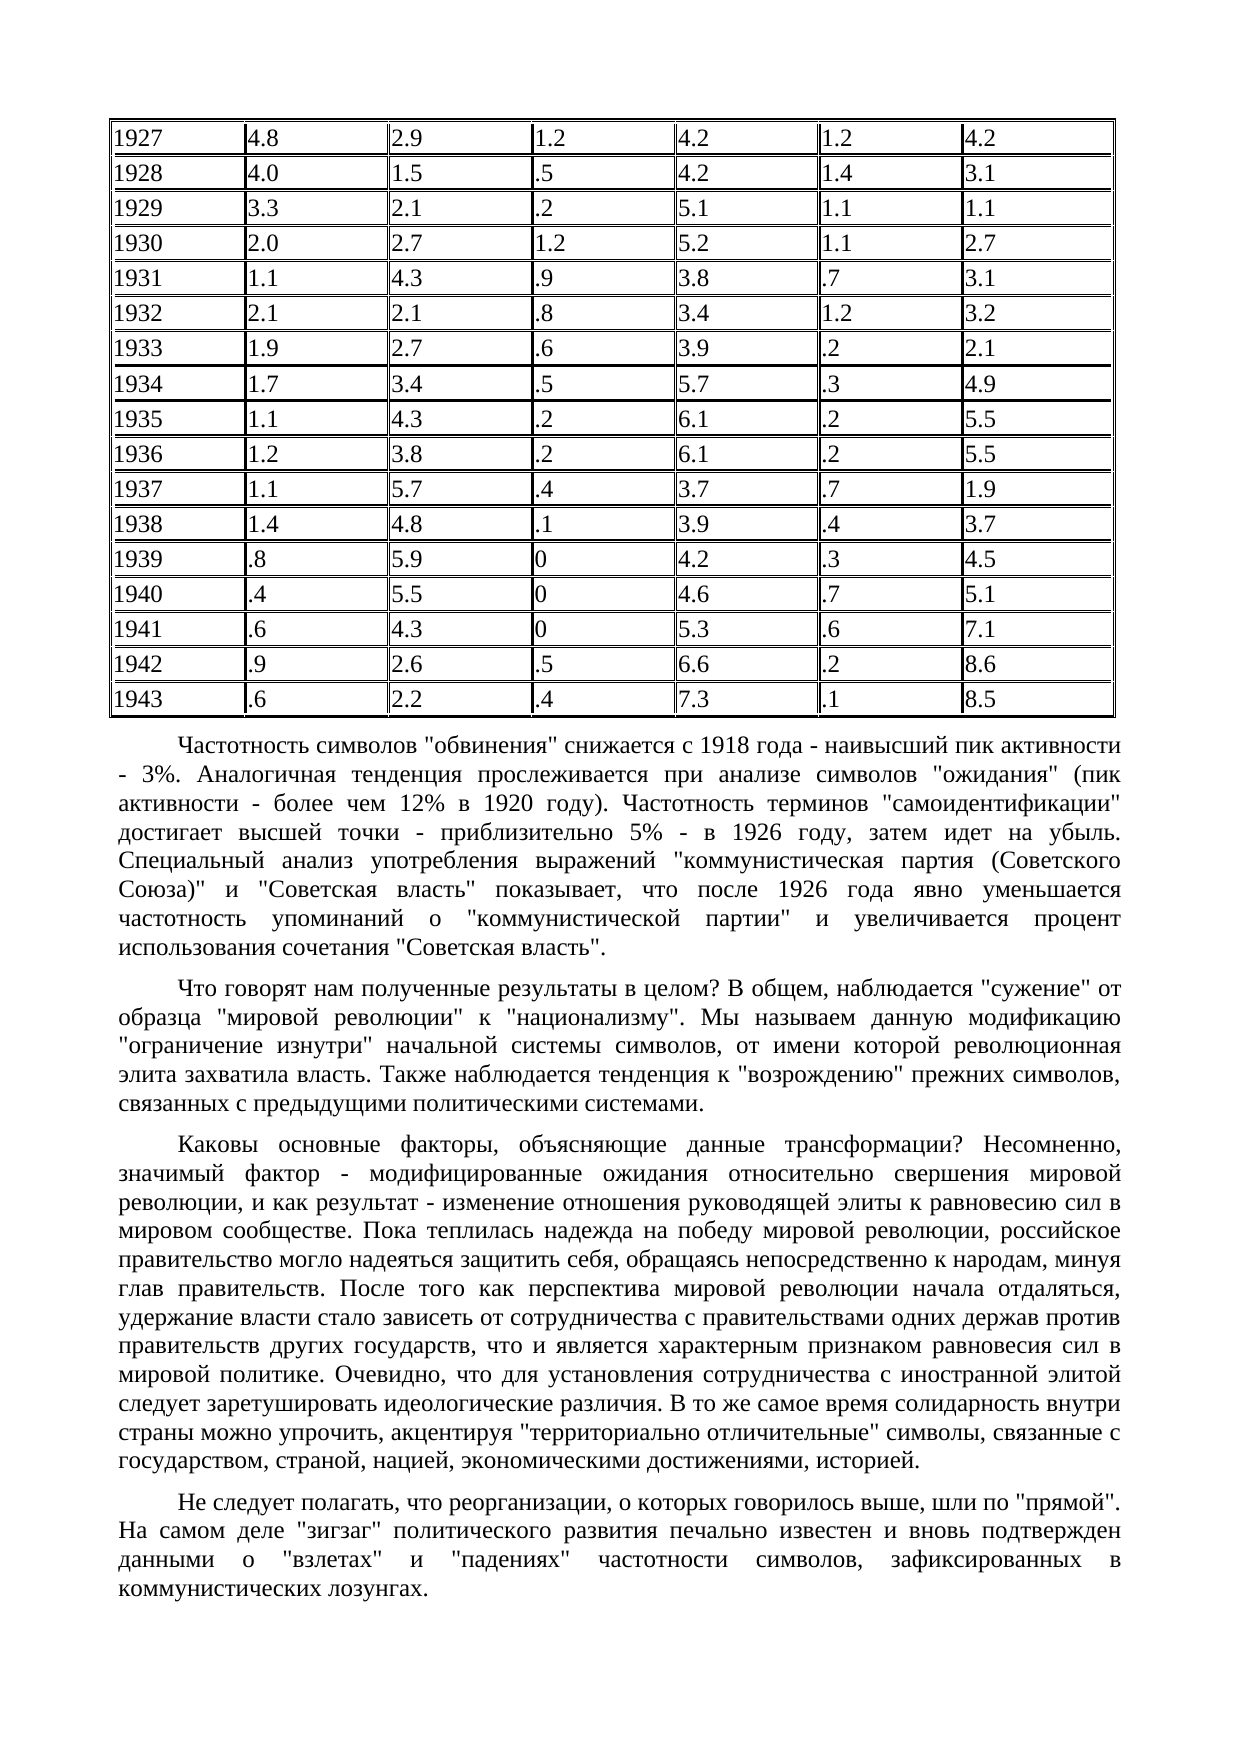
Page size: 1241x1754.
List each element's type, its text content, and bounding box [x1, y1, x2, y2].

table_cell 2.7 [964, 224, 1113, 258]
table_cell .1 [534, 508, 674, 539]
table_cell 1938 [112, 504, 244, 539]
table_cell 5.7 [677, 367, 817, 399]
table_cell 3.9 [677, 508, 817, 539]
table_cell 3.8 [390, 438, 531, 469]
table_cell .5 [534, 648, 674, 680]
table_cell 1939 [112, 539, 244, 574]
table_cell 6.6 [677, 648, 817, 680]
table_cell .9 [247, 648, 387, 680]
table_cell .5 [534, 157, 674, 188]
table_cell 2.1 [390, 192, 531, 223]
table_cell .7 [821, 473, 961, 504]
table_cell 4.9 [964, 364, 1113, 399]
table_cell 4.2 [676, 120, 819, 153]
table_cell .7 [821, 578, 961, 609]
table_cell .2 [821, 438, 961, 469]
table_cell .2 [821, 332, 961, 364]
table_cell 7.1 [964, 610, 1113, 645]
table_cell 2.7 [390, 332, 531, 364]
table_cell 6.1 [677, 402, 817, 434]
table_cell 1.1 [247, 262, 387, 294]
table_cell .5 [534, 367, 674, 399]
table_cell 8.6 [962, 645, 1114, 680]
table_cell 5.2 [677, 227, 817, 258]
table_cell 1.2 [247, 438, 387, 469]
table_cell .2 [534, 192, 674, 223]
table_cell 4.2 [962, 122, 1113, 153]
table_cell 5.9 [390, 543, 531, 574]
table_cell 3.1 [964, 259, 1113, 294]
table_cell 1.9 [247, 332, 387, 364]
table_cell 1.5 [390, 157, 531, 188]
table_cell 1.2 [534, 227, 674, 258]
table_cell 2.1 [247, 297, 387, 329]
table_cell 1.2 [532, 122, 676, 153]
table_cell .4 [532, 683, 676, 715]
table_cell 3.3 [247, 192, 387, 223]
table_cell 7.3 [676, 680, 819, 715]
table_cell .9 [534, 262, 674, 294]
table_cell 2.9 [389, 120, 532, 153]
table_cell .1 [819, 683, 962, 715]
table_cell 1932 [110, 294, 245, 329]
table_cell 1.2 [821, 297, 961, 329]
table_cell .6 [534, 332, 674, 364]
table_cell 1.1 [247, 473, 387, 504]
table_cell 3.9 [677, 332, 817, 364]
table_cell 2.0 [247, 227, 387, 258]
text Каковы основные факторы, объясняющие данные трансформации? Несомненно, значимый фактор - модифицированные ожидания относительно свершения мировой революции, и как результат - изменение отношения руководящей элиты к равновесию сил в мировом сообществе. Пока теплилась надежда на победу мировой революции, российское правительство могло надеяться защитить себя, обращаясь непосредственно к народам, минуя глав правительств. После того как перспектива мировой революции начала отдаляться, удержание власти стало зависеть от сотрудничества с правительствами одних держав против правительств других государств, что и является характерным признаком равновесия сил в мировой политике. Очевидно, что для установления сотрудничества с иностранной элитой следует заретушировать идеологические различия. В то же самое время солидарность внутри страны можно упрочить, акцентируя "территориально отличительные" символы, связанные с государством, страной, нацией, экономическими достижениями, историей. [118, 1129, 1122, 1474]
table_cell 4.2 [677, 157, 817, 188]
table_cell .3 [821, 367, 961, 399]
table_cell 3.7 [677, 473, 817, 504]
table_cell 1928 [112, 153, 244, 188]
table_cell 5.7 [390, 473, 531, 504]
table_cell 4.3 [390, 613, 531, 645]
table_cell 6.1 [677, 438, 817, 469]
table_cell 1941 [112, 610, 244, 645]
table_cell 1940 [112, 575, 244, 609]
table_cell .3 [821, 543, 961, 574]
table_cell 8.5 [962, 680, 1114, 715]
table_cell 1937 [112, 469, 244, 504]
table_cell 3.2 [962, 294, 1114, 329]
table_cell 1929 [112, 188, 244, 223]
table_cell .6 [247, 613, 387, 645]
table_cell 1934 [112, 364, 244, 399]
table_cell 3.4 [677, 297, 817, 329]
table_cell 5.1 [677, 192, 817, 223]
table_cell 5.3 [677, 613, 817, 645]
table_cell .4 [534, 473, 674, 504]
table_cell 4.0 [247, 157, 387, 188]
table_cell 2.6 [390, 648, 531, 680]
table_cell 1927 [112, 120, 245, 153]
table_cell 1.1 [821, 192, 961, 223]
table_cell 0 [534, 543, 674, 574]
table_cell 1.7 [247, 367, 387, 399]
table_cell 4.2 [677, 543, 817, 574]
table_cell 0 [534, 613, 674, 645]
table_cell .6 [245, 683, 389, 715]
text Частотность символов "обвинения" снижается с 1918 года - наивысший пик активности - 3%. Аналогичная тенденция прослеживается при анализе символов "ожидания" (пик активности - более чем 12% в 1920 году). Частотность терминов "самоидентификации" достигает высшей точки - приблизительно 5% - в 1926 году, затем идет на убыль. Специальный анализ употребления выражений "коммунистическая партия (Советского Союза)" и "Советская власть" показывает, что после 1926 года явно уменьшается частотность упоминаний о "коммунистической партии" и увеличивается процент использования сочетания "Советская власть". [118, 731, 1122, 961]
table_cell 3.8 [677, 262, 817, 294]
table_cell 3.4 [390, 367, 531, 399]
text Что говорят нам полученные результаты в целом? В общем, наблюдается "сужение" от образца "мировой революции" к "национализму". Мы называем данную модификацию "ограничение изнутри" начальной системы символов, от имени которой революционная элита захватила власть. Также наблюдается тенденция к "возрождению" прежних символов, связанных с предыдущими политическими системами. [118, 973, 1122, 1117]
table_cell .2 [821, 648, 961, 680]
table_cell 2.7 [390, 227, 531, 258]
table_cell 1.1 [247, 402, 387, 434]
table_cell 5.1 [964, 575, 1113, 609]
table_cell 1931 [112, 259, 244, 294]
table_cell .2 [534, 402, 674, 434]
table_cell 4.8 [390, 508, 531, 539]
table_cell 5.5 [964, 399, 1113, 434]
table_cell 1.4 [247, 508, 387, 539]
table_cell .4 [821, 508, 961, 539]
table_cell 4.5 [964, 539, 1113, 574]
table_cell 0 [534, 578, 674, 609]
table_cell 1.2 [819, 122, 962, 153]
table_cell 1.1 [964, 188, 1113, 223]
table_cell 2.1 [390, 297, 531, 329]
table_cell 2.2 [389, 683, 532, 715]
table_cell .6 [821, 613, 961, 645]
table_cell .7 [821, 262, 961, 294]
table_cell .2 [534, 438, 674, 469]
table_cell .8 [534, 297, 674, 329]
table_cell 4.3 [390, 262, 531, 294]
table_cell 1.4 [821, 157, 961, 188]
table_cell 5.5 [390, 578, 531, 609]
table_cell 5.5 [964, 434, 1113, 469]
table_cell 1943 [110, 680, 245, 715]
table_cell 4.3 [390, 402, 531, 434]
table_cell 4.6 [677, 578, 817, 609]
text Не следует полагать, что реорганизации, о которых говорилось выше, шли по "прямой". На самом деле "зигзаг" политического развития печально известен и вновь подтвержден данными о "взлетах" и "падениях" частотности символов, зафиксированных в коммунистических лозунгах. [118, 1487, 1122, 1602]
table_cell 1.9 [964, 469, 1113, 504]
table_cell .2 [821, 402, 961, 434]
table_cell 2.1 [962, 329, 1114, 364]
table_cell 1930 [112, 224, 244, 258]
table_cell 1935 [112, 399, 244, 434]
table_cell .8 [247, 543, 387, 574]
table_cell .4 [247, 578, 387, 609]
table_cell 1.1 [821, 227, 961, 258]
table_cell 1942 [110, 645, 245, 680]
table_cell 4.8 [245, 122, 389, 153]
table_cell 1936 [112, 434, 244, 469]
table_cell 3.1 [964, 153, 1113, 188]
table_cell 3.7 [964, 504, 1113, 539]
table_cell 1933 [110, 329, 245, 364]
